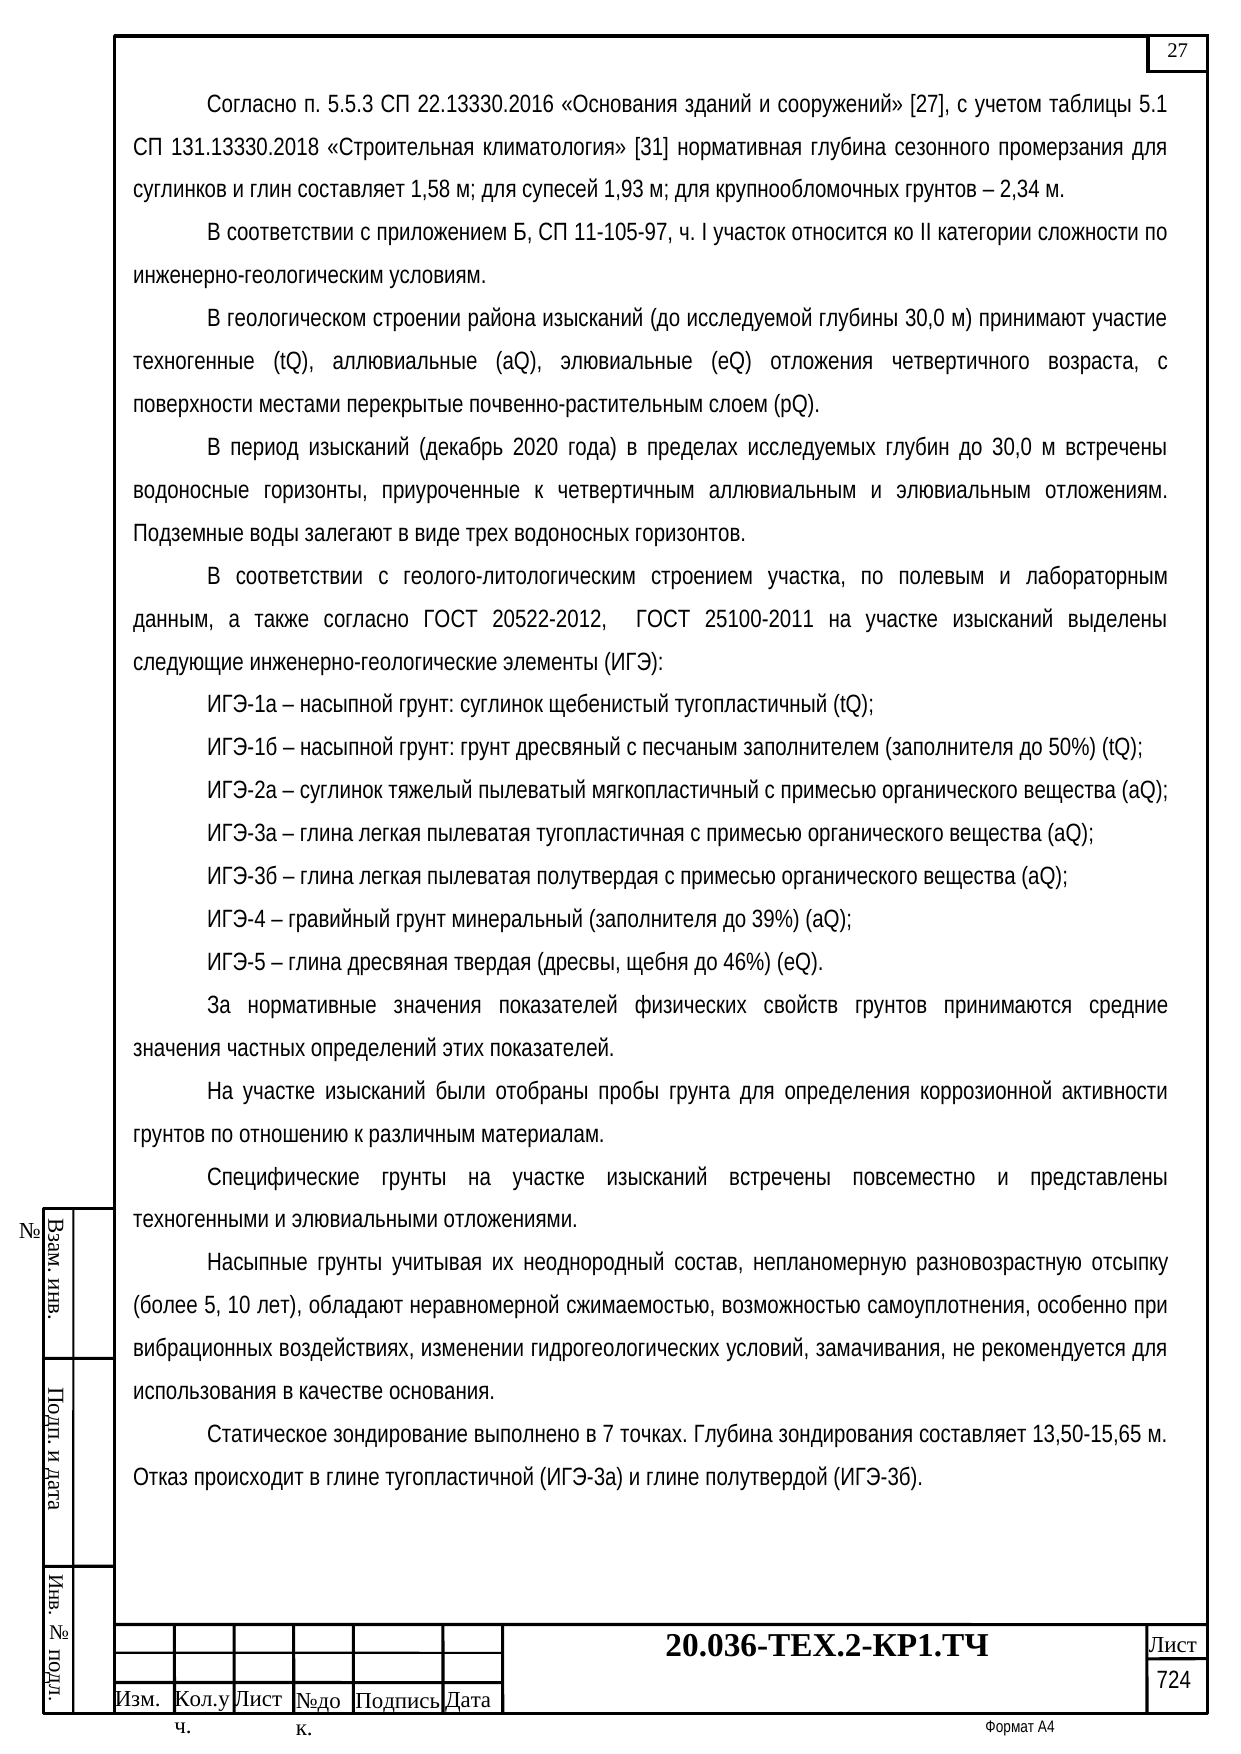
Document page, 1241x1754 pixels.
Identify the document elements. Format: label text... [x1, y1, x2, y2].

text Согласно п. 5.5.3 СП 22.13330.2016 «Основания зданий и сооружений» [27], с учетом таблицы 5.1 СП 131.13330.2018 «Строительная климатология» [31] нормативная глубина сезонного промерзания для суглинков и глин составляет 1,58 м; для супесей 1,93 м; для крупнообломочных грунтов – 2,34 м. [133, 89, 1169, 203]
text ИГЭ-3б – глина легкая пылеватая полутвердая с примесью органического вещества (aQ); [133, 861, 1169, 890]
text ИГЭ-4 – гравийный грунт минеральный (заполнителя до 39%) (aQ); [133, 904, 1169, 933]
text За нормативные значения показателей физических свойств грунтов принимаются средние значения частных определений этих показателей. [133, 990, 1169, 1061]
text На участке изысканий были отобраны пробы грунта для определения коррозионной активности грунтов по отношению к различным материалам. [133, 1076, 1169, 1147]
text ИГЭ-5 – глина дресвяная твердая (дресвы, щебня до 46%) (еQ). [133, 947, 1169, 976]
text ИГЭ-1а – насыпной грунт: суглинок щебенистый тугопластичный (tQ); [133, 689, 1169, 718]
text ИГЭ-1б – насыпной грунт: грунт дресвяный с песчаным заполнителем (заполнителя до 50%) (tQ); [133, 732, 1169, 761]
text В соответствии с приложением Б, СП 11-105-97, ч. I участок относится ко II категории сложности по инженерно-геологическим условиям. [133, 217, 1169, 289]
text Насыпные грунты учитывая их неоднородный состав, непланомерную разновозрастную отсыпку (более 5, 10 лет), обладают неравномерной сжимаемостью, возможностью самоуплотнения, особенно при вибрационных воздействиях, изменении гидрогеологических условий, замачивания, не рекомендуется для использования в качестве основания. [133, 1247, 1169, 1405]
text В соответствии с геолого-литологическим строением участка, по полевым и лабораторным данным, а также согласно ГОСТ 20522-2012, ГОСТ 25100-2011 на участке изысканий выделены следующие инженерно-геологические элементы (ИГЭ): [133, 561, 1169, 675]
text Специфические грунты на участке изысканий встречены повсеместно и представлены техногенными и элювиальными отложениями. [133, 1162, 1169, 1233]
text В геологическом строении района изысканий (до исследуемой глубины 30,0 м) принимают участие техногенные (tQ), аллювиальные (aQ), элювиальные (eQ) отложения четвертичного возраста, с поверхности местами перекрытые почвенно-растительным слоем (pQ). [133, 303, 1169, 418]
text В период изысканий (декабрь 2020 года) в пределах исследуемых глубин до 30,0 м встречены водоносные горизонты, приуроченные к четвертичным аллювиальным и элювиальным отложениям. Подземные воды залегают в виде трех водоносных горизонтов. [133, 432, 1169, 546]
text ИГЭ-2а – суглинок тяжелый пылеватый мягкопластичный с примесью органического вещества (aQ); [133, 775, 1169, 804]
text Статическое зондирование выполнено в 7 точках. Глубина зондирования составляет 13,50-15,65 м. Отказ происходит в глине тугопластичной (ИГЭ-3а) и глине полутвердой (ИГЭ-3б). [133, 1419, 1169, 1491]
text ИГЭ-3а – глина легкая пылеватая тугопластичная с примесью органического вещества (aQ); [133, 818, 1169, 847]
